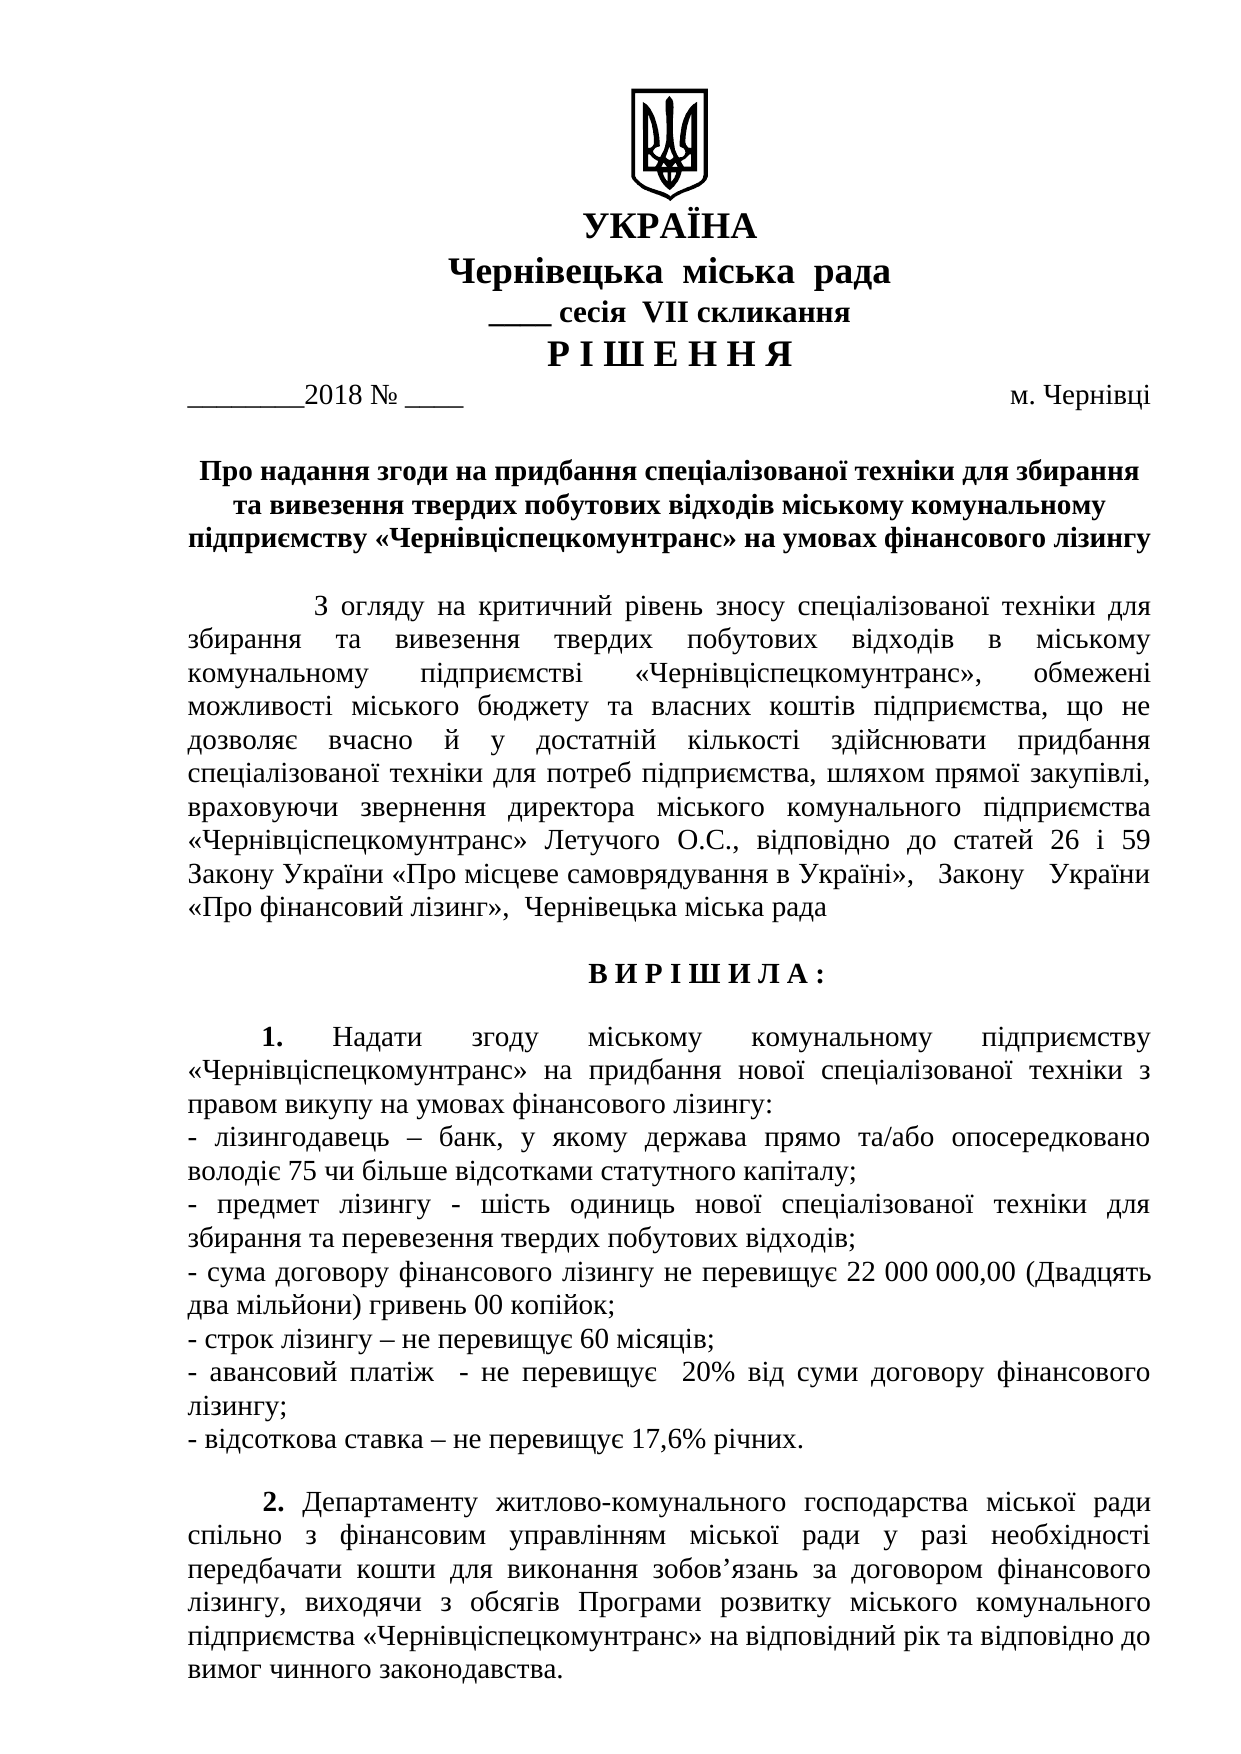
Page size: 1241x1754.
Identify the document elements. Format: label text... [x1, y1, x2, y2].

text 2. Департаменту житлово-комунального господарства міської ради спільно з фінансовим управлінням міської ради у разі необхідності передбачати кошти для виконання зобов’язань за договором фінансового лізингу, виходячи з обсягів Програми розвитку міського комунального підприємства «Чернівціспецкомунтранс» на відповідний рік та відповідно до вимог чинного законодавства. [187, 1484, 1152, 1685]
text - авансовий платіж - не перевищує 20% від суми договору фінансового лізингу; [187, 1354, 1152, 1421]
text - строк лізингу – не перевищує 60 місяців; [187, 1321, 1152, 1354]
text - відсоткова ставка – не перевищує 17,6% річних. [187, 1421, 1152, 1455]
text - сума договору фінансового лізингу не перевищує 22 000 000,00 (Двадцять два мільйони) гривень 00 копійок; [187, 1254, 1152, 1321]
text 1. Надати згоду міському комунальному підприємству «Чернівціспецкомунтранс» на придбання нової спеціалізованої техніки з правом викупу на умовах фінансового лізингу: [187, 1019, 1152, 1119]
text Про надання згоди на придбання спеціалізованої техніки для збирання та вивезення твердих побутових відходів міському комунальному підприємству «Чернівціспецкомунтранс» на умовах фінансового лізингу [187, 453, 1152, 554]
text - предмет лізингу - шість одиниць нової спеціалізованої техніки для збирання та перевезення твердих побутових відходів; [187, 1187, 1152, 1254]
subtitle Р І Ш Е Н Н Я [187, 332, 1152, 375]
text В И Р І Ш И Л А : [187, 957, 1152, 990]
text УКРАЇНА [187, 203, 1152, 246]
text ________2018 № ____ м. Чернівці [187, 377, 1152, 410]
text ____ сесія VІІ скликання [187, 293, 1152, 329]
text - лізингодавець – банк, у якому держава прямо та/або опосередковано володіє 75 чи більше відсотками статутного капіталу; [187, 1119, 1152, 1187]
subtitle Чернівецька міська рада [187, 248, 1152, 291]
text З огляду на критичний рівень зносу спеціалізованої техніки для збирання та вивезення твердих побутових відходів в міському комунальному підприємстві «Чернівціспецкомунтранс», обмежені можливості міського бюджету та власних коштів підприємства, що не дозволяє вчасно й у достатній кількості здійснювати придбання спеціалізованої техніки для потреб підприємства, шляхом прямої закупівлі, враховуючи звернення директора міського комунального підприємства «Чернівціспецкомунтранс» Летучого О.С., відповідно до статей 26 і 59 Закону України «Про місцеве самоврядування в Україні», Закону України «Про фінансовий лізинг», Чернівецька міська рада [187, 588, 1152, 923]
